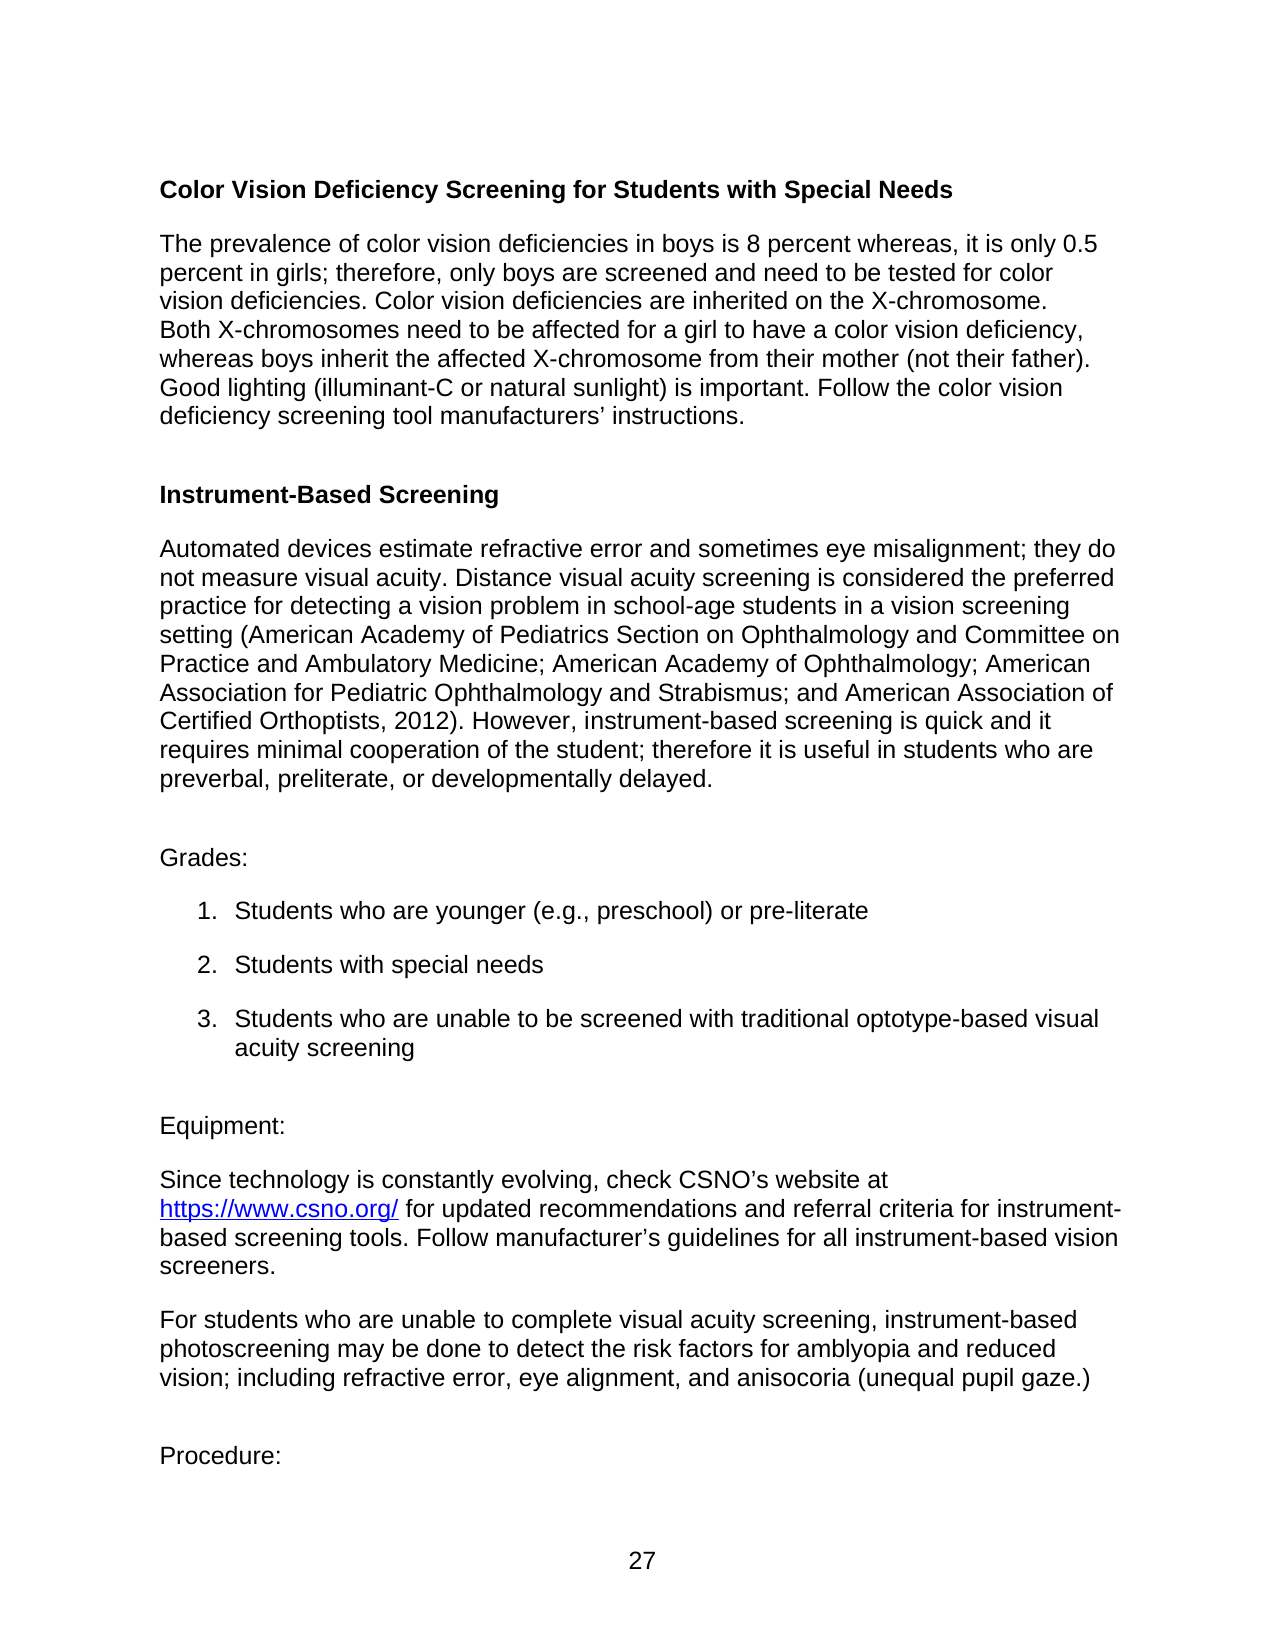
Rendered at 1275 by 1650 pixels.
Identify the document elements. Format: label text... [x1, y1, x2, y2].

subtitle Instrument-Based Screening [159, 480, 1125, 509]
list Students who are younger (e.g., preschool) or pre-literate [197, 896, 1125, 925]
subtitle Procedure: [159, 1441, 1125, 1470]
list Students with special needs [197, 950, 1125, 979]
subtitle Color Vision Deficiency Screening for Students with Special Needs [159, 175, 1125, 204]
text For students who are unable to complete visual acuity screening, instrument-based photoscreening may be done to detect the risk factors for amblyopia and reduced vision; including refractive error, eye alignment, and anisocoria (unequal pupil gaze.) [159, 1305, 1104, 1391]
text The prevalence of color vision deficiencies in boys is 8 percent whereas, it is only 0.5 percent in girls; therefore, only boys are screened and need to be tested for color vision deficiencies. Color vision deficiencies are inherited on the X-chromosome. Both X-chromosomes need to be affected for a girl to have a color vision deficiency, whereas boys inherit the affected X-chromosome from their mother (not their father). Good lighting (illuminant-C or natural sunlight) is important. Follow the color vision deficiency screening tool manufacturers’ instructions. [159, 229, 1104, 430]
list Students who are unable to be screened with traditional optotype-based visual acuity screening [197, 1004, 1125, 1061]
text Since technology is constantly evolving, check CSNO’s website at https://www.csno.org/ for updated recommendations and referral criteria for instrument-based screening tools. Follow manufacturer’s guidelines for all instrument-based vision screeners. [159, 1165, 1125, 1280]
subtitle Equipment: [159, 1111, 1125, 1140]
subtitle Grades: [159, 842, 1125, 871]
text Automated devices estimate refractive error and sometimes eye misalignment; they do not measure visual acuity. Distance visual acuity screening is considered the preferred practice for detecting a vision problem in school-age students in a vision screening setting (American Academy of Pediatrics Section on Ophthalmology and Committee on Practice and Ambulatory Medicine; American Academy of Ophthalmology; American Association for Pediatric Ophthalmology and Strabismus; and American Association of Certified Orthoptists, 2012). However, instrument-based screening is quick and it requires minimal cooperation of the student; therefore it is useful in students who are preverbal, preliterate, or developmentally delayed. [159, 534, 1125, 792]
